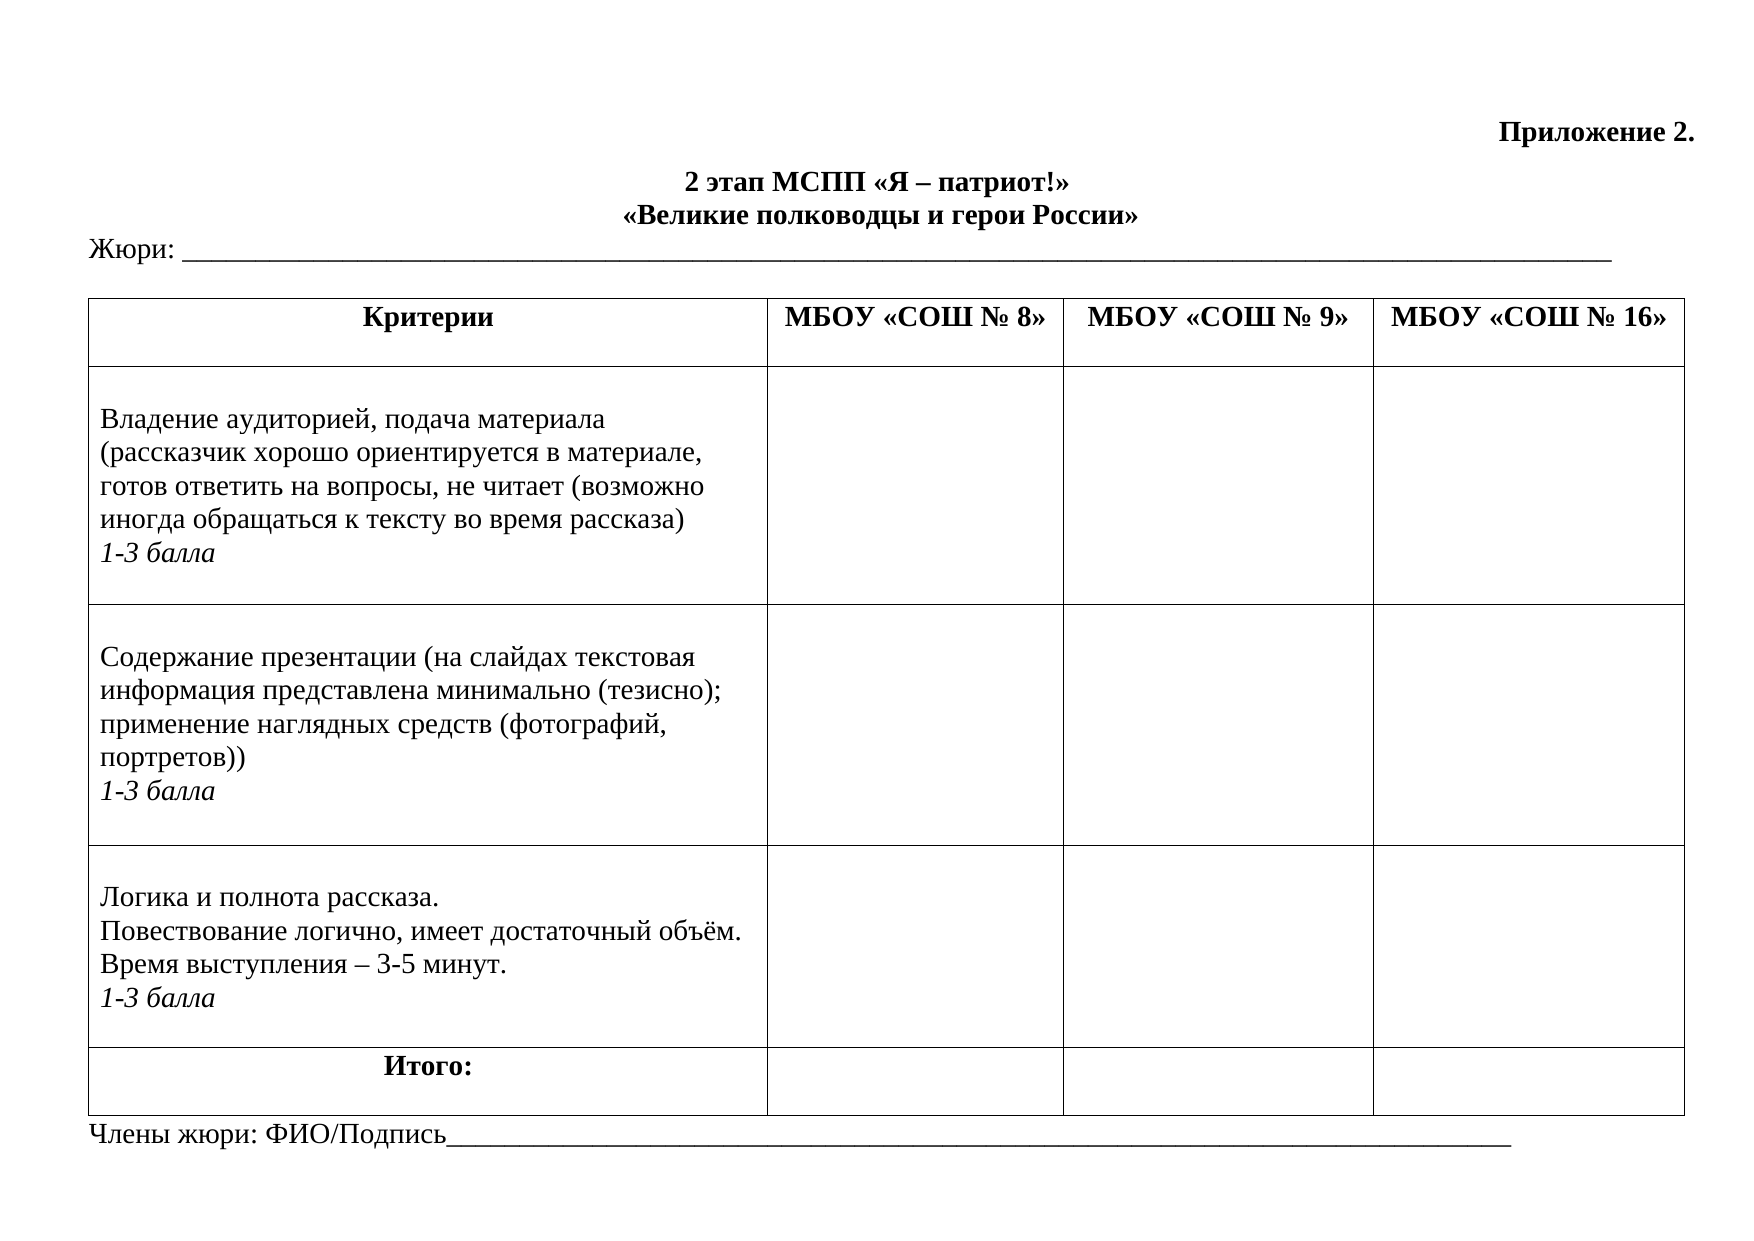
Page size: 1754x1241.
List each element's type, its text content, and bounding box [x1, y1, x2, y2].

text Жюри: __________________________________________________________________________________________________ [89, 231, 1695, 264]
table_cell [1064, 605, 1373, 844]
table_cell [1064, 846, 1373, 1047]
table_cell Итого: [89, 1048, 767, 1115]
table_cell Содержание презентации (на слайдах текстовая информация представлена минимально (тезисно); применение наглядных средств (фотографий, портретов)) 1-3 балла [89, 605, 767, 844]
table_header МБОУ «СОШ № 8» [768, 299, 1063, 366]
table_cell [1064, 1048, 1373, 1115]
table_cell Логика и полнота рассказа. Повествование логично, имеет достаточный объём. Время выступления – 3-5 минут. 1-3 балла [89, 846, 767, 1047]
table_cell [768, 605, 1063, 844]
table_cell [1374, 367, 1684, 604]
table_header Критерии [89, 299, 767, 366]
table_header МБОУ «СОШ № 9» [1064, 299, 1373, 366]
text Приложение 2. [59, 114, 1695, 147]
table_header МБОУ «СОШ № 16» [1374, 299, 1684, 366]
table_cell Владение аудиторией, подача материала (рассказчик хорошо ориентируется в материале, готов ответить на вопросы, не читает (возможно иногда обращаться к тексту во время рассказа) 1-3 балла [89, 367, 767, 604]
text «Великие полководцы и герои России» [59, 197, 1695, 231]
table_cell [768, 1048, 1063, 1115]
text 2 этап МСПП «Я – патриот!» [59, 164, 1695, 197]
table_cell [768, 846, 1063, 1047]
table_cell [768, 367, 1063, 604]
table_cell [1064, 367, 1373, 604]
table_cell [1374, 605, 1684, 844]
table_cell [1374, 846, 1684, 1047]
table_cell [1374, 1048, 1684, 1115]
text Члены жюри: ФИО/Подпись_________________________________________________________________________ [89, 1116, 1695, 1149]
